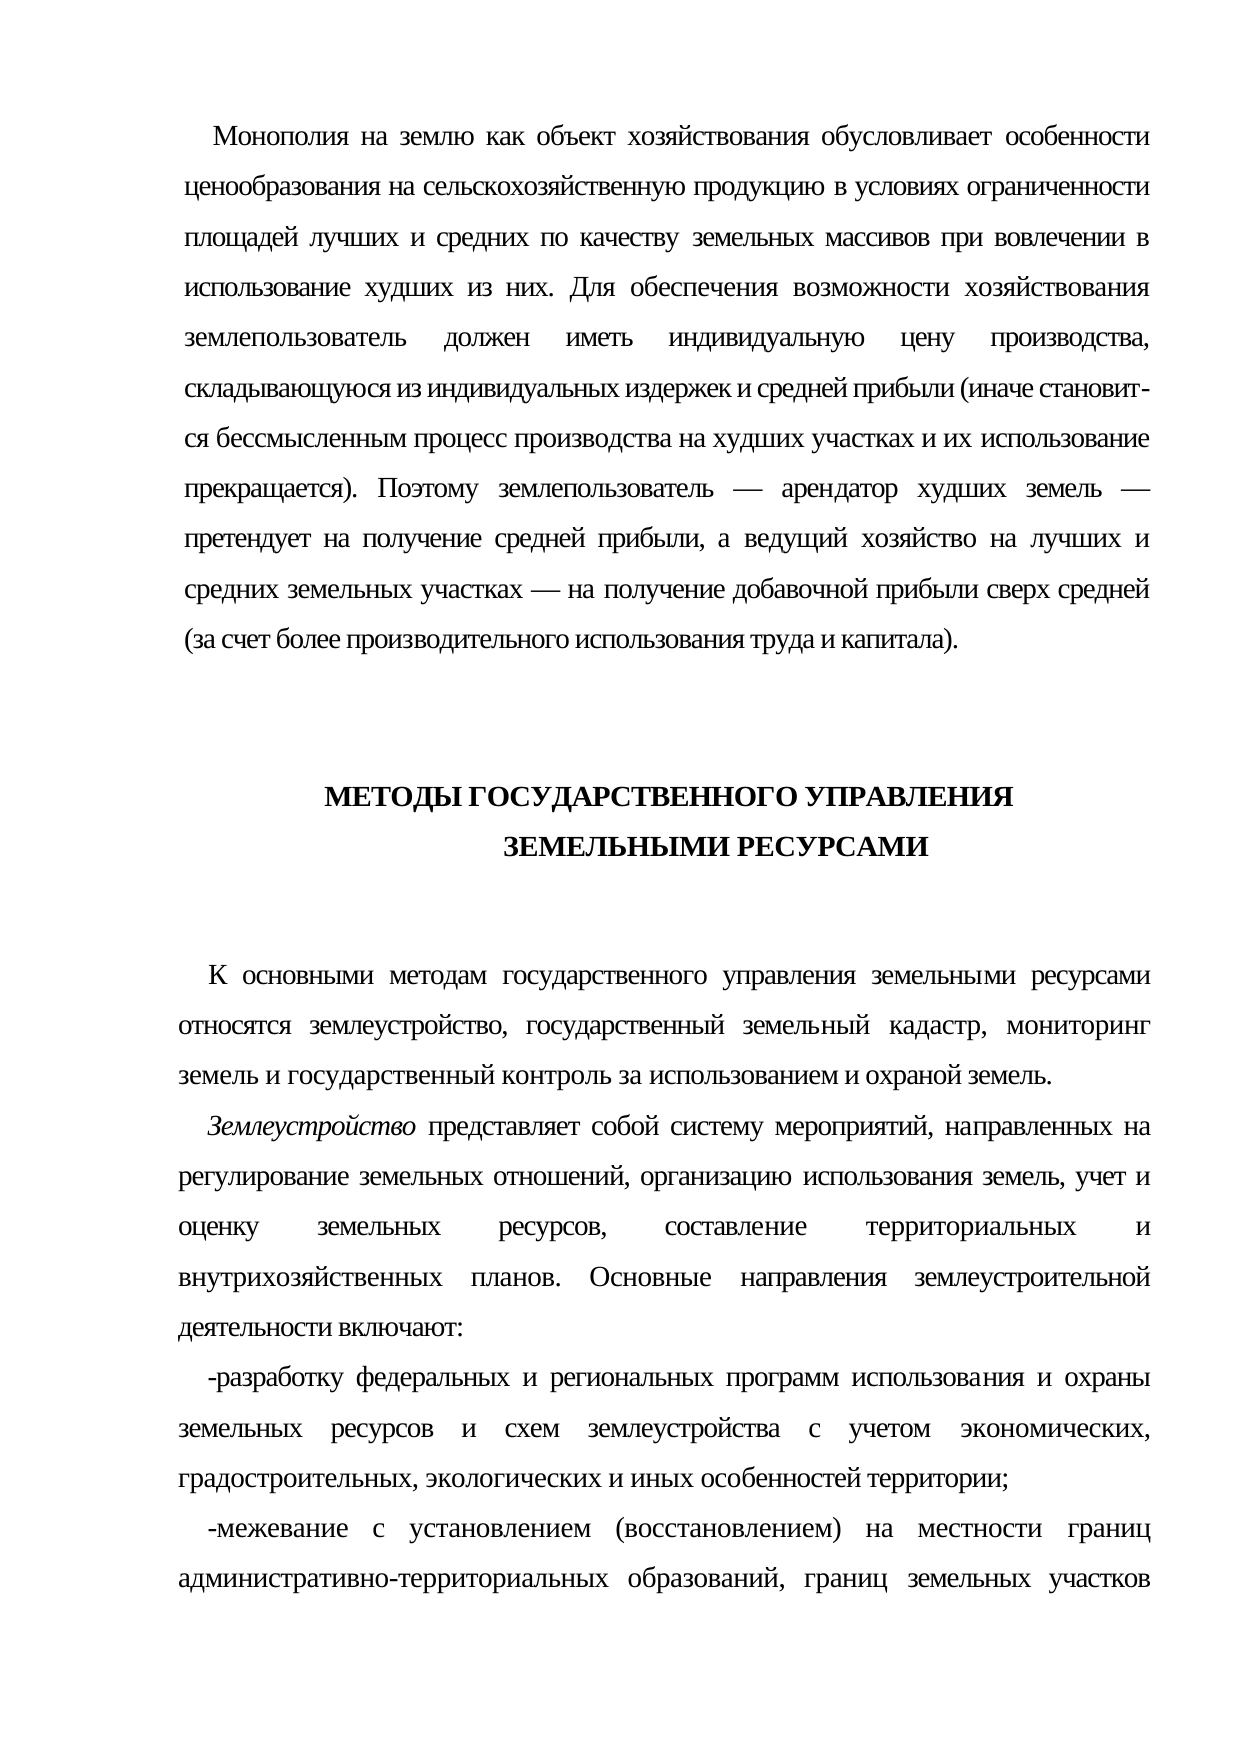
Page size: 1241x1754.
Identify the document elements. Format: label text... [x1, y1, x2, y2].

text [178, 1510, 1151, 1594]
text Землеустройство представляет собой систему мероприятий, направленных на регулирование земельных отношений, организацию использования земель, учет и оценку земельных ресурсов, составление территориальных и внутрихозяйственных планов. Основные направления землеустроительной деятельности включают: [178, 1108, 1151, 1343]
text К основными методам государственного управления земельными ресурсами относятся землеустройство, государственный земельный кадастр, мониторинг земель и государственный контроль за использованием и охраной земель. [178, 957, 1151, 1091]
text Монополия на землю как объект хозяйствования обусловливает особенности ценообразования на сельскохозяйственную продукцию в условиях ограниченности площадей лучших и средних по качеству земельных массивов при вовлечении в использование худших из них. Для обеспечения возможности хозяйствования землепользователь должен иметь индивидуальную цену производства, складывающуюся из индивидуальных издержек и средней прибыли (иначе становится бессмысленным процесс производства на худших участках и их использование прекращается). Поэтому землепользователь — арендатор худших земель — претендует на получение средней прибыли, а ведущий хозяйство на лучших и средних земельных участках — на получение добавочной прибыли сверх средней (за счет более производительного использования труда и капитала). [184, 118, 1150, 655]
text МЕТОДЫ ГОСУДАРСТВЕННОГО УПРАВЛЕНИЯ ЗЕМЕЛЬНЫМИ РЕСУРСАМИ [270, 779, 1068, 863]
text -разработку федеральных и региональных программ использования и охраны земельных ресурсов и схем землеустройства с учетом экономических, градостроительных, экологических и иных особенностей территории; [178, 1359, 1151, 1493]
